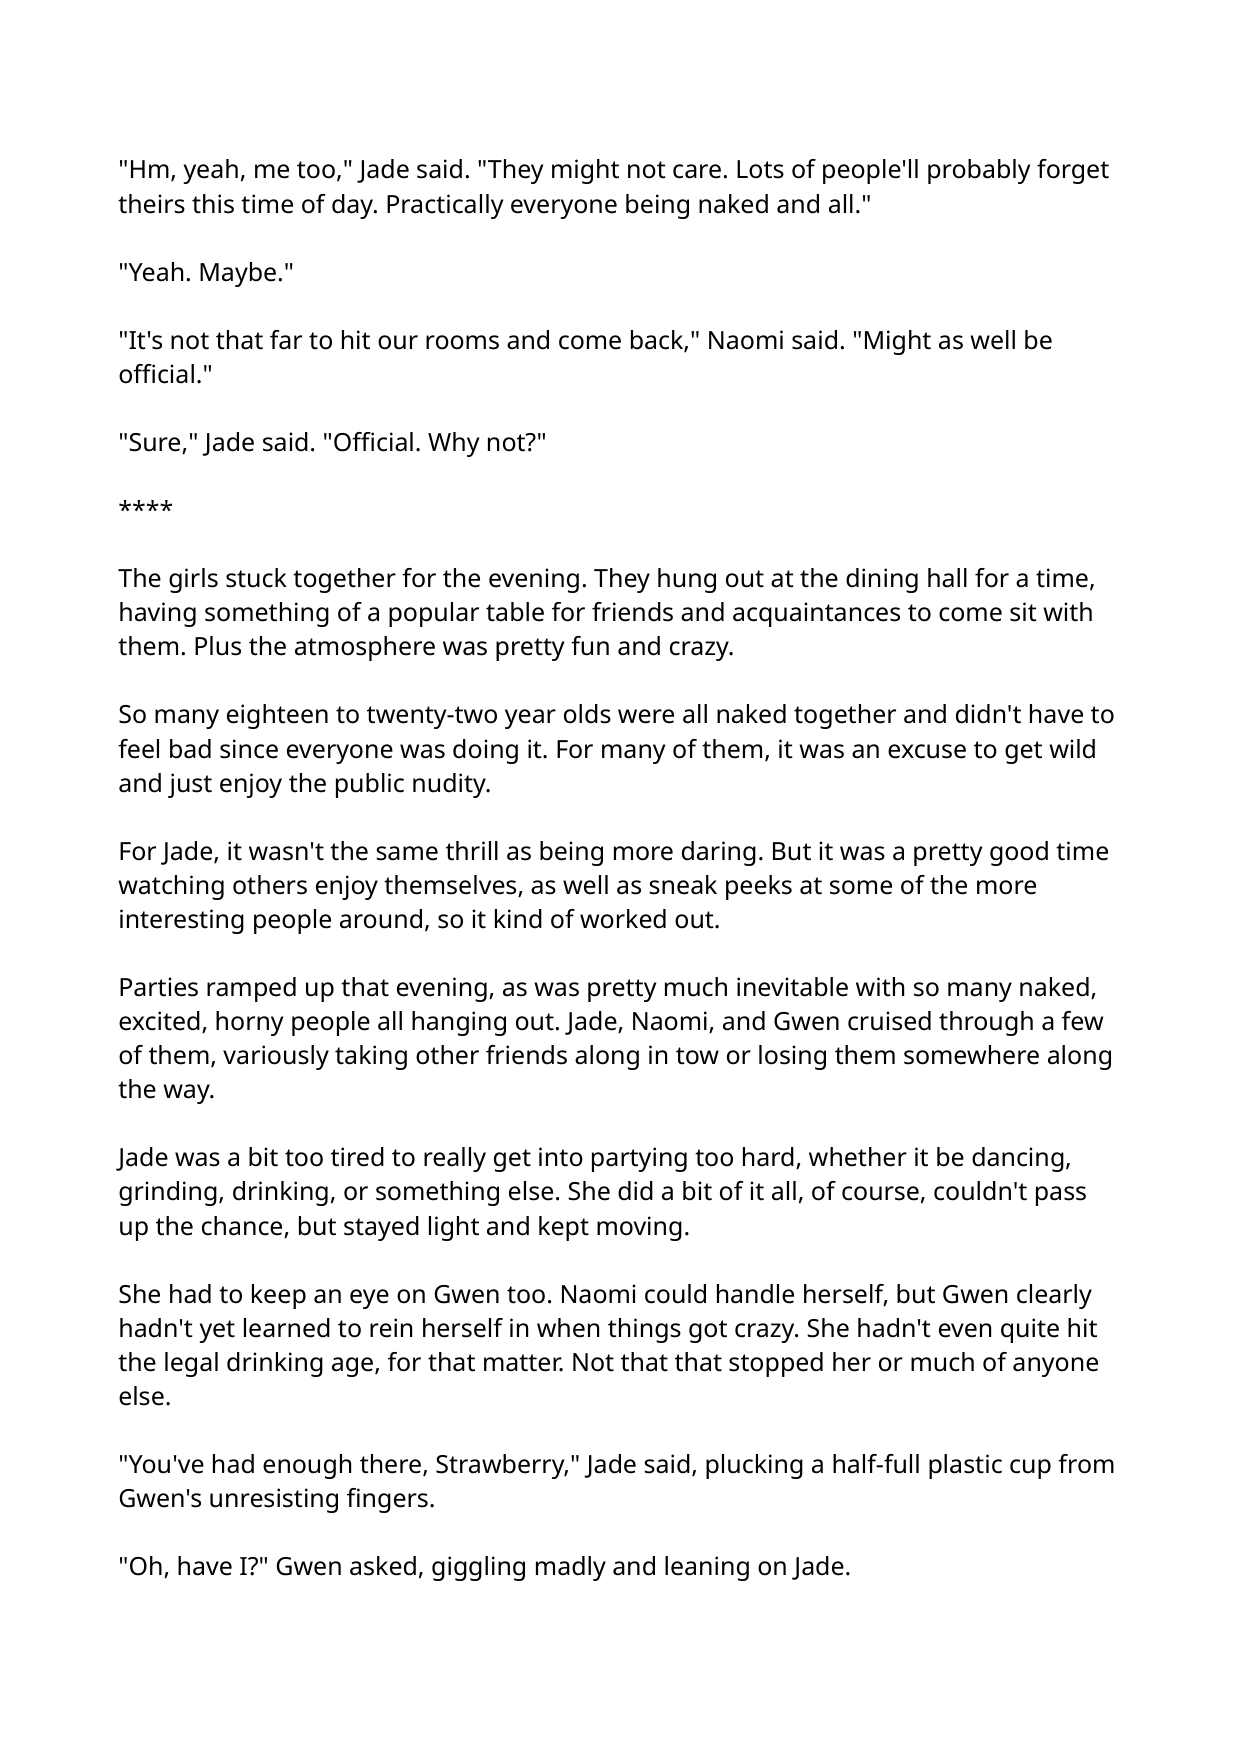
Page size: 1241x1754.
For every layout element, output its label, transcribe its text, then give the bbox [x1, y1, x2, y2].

text "It's not that far to hit our rooms and come back," Naomi said. "Might as well be official." [118, 322, 1122, 391]
text "Sure," Jade said. "Official. Why not?" [118, 425, 1122, 459]
text **** [118, 493, 1122, 527]
text Jade was a bit too tired to really get into partying too hard, whether it be dancing, grinding, drinking, or something else. She did a bit of it all, of course, couldn't pass up the chance, but stayed light and kept moving. [118, 1140, 1122, 1242]
text "You've had enough there, Strawberry," Jade said, plucking a half-full plastic cup from Gwen's unresisting fingers. [118, 1447, 1122, 1515]
text So many eighteen to twenty-two year olds were all naked together and didn't have to feel bad since everyone was doing it. For many of them, it was an excuse to get wild and just enjoy the public nudity. [118, 697, 1122, 799]
text For Jade, it wasn't the same thrill as being more daring. But it was a pretty good time watching others enjoy themselves, as well as sneak peeks at some of the more interesting people around, so it kind of worked out. [118, 833, 1122, 936]
text "Oh, have I?" Gwen asked, giggling madly and leaning on Jade. [118, 1549, 1122, 1583]
text "Hm, yeah, me too," Jade said. "They might not care. Lots of people'll probably forget theirs this time of day. Practically everyone being naked and all." [118, 152, 1122, 220]
text Parties ramped up that evening, as was pretty much inevitable with so many naked, excited, horny people all hanging out. Jade, Naomi, and Gwen cruised through a few of them, variously taking other friends along in tow or losing them somewhere along the way. [118, 970, 1122, 1106]
text She had to keep an eye on Gwen too. Naomi could handle herself, but Gwen clearly hadn't yet learned to rein herself in when things got crazy. She hadn't even quite hit the legal drinking age, for that matter. Not that that stopped her or much of anyone else. [118, 1276, 1122, 1412]
text The girls stuck together for the evening. They hung out at the dining hall for a time, having something of a popular table for friends and acquaintances to come sit with them. Plus the atmosphere was pretty fun and crazy. [118, 561, 1122, 663]
text "Yeah. Maybe." [118, 254, 1122, 288]
